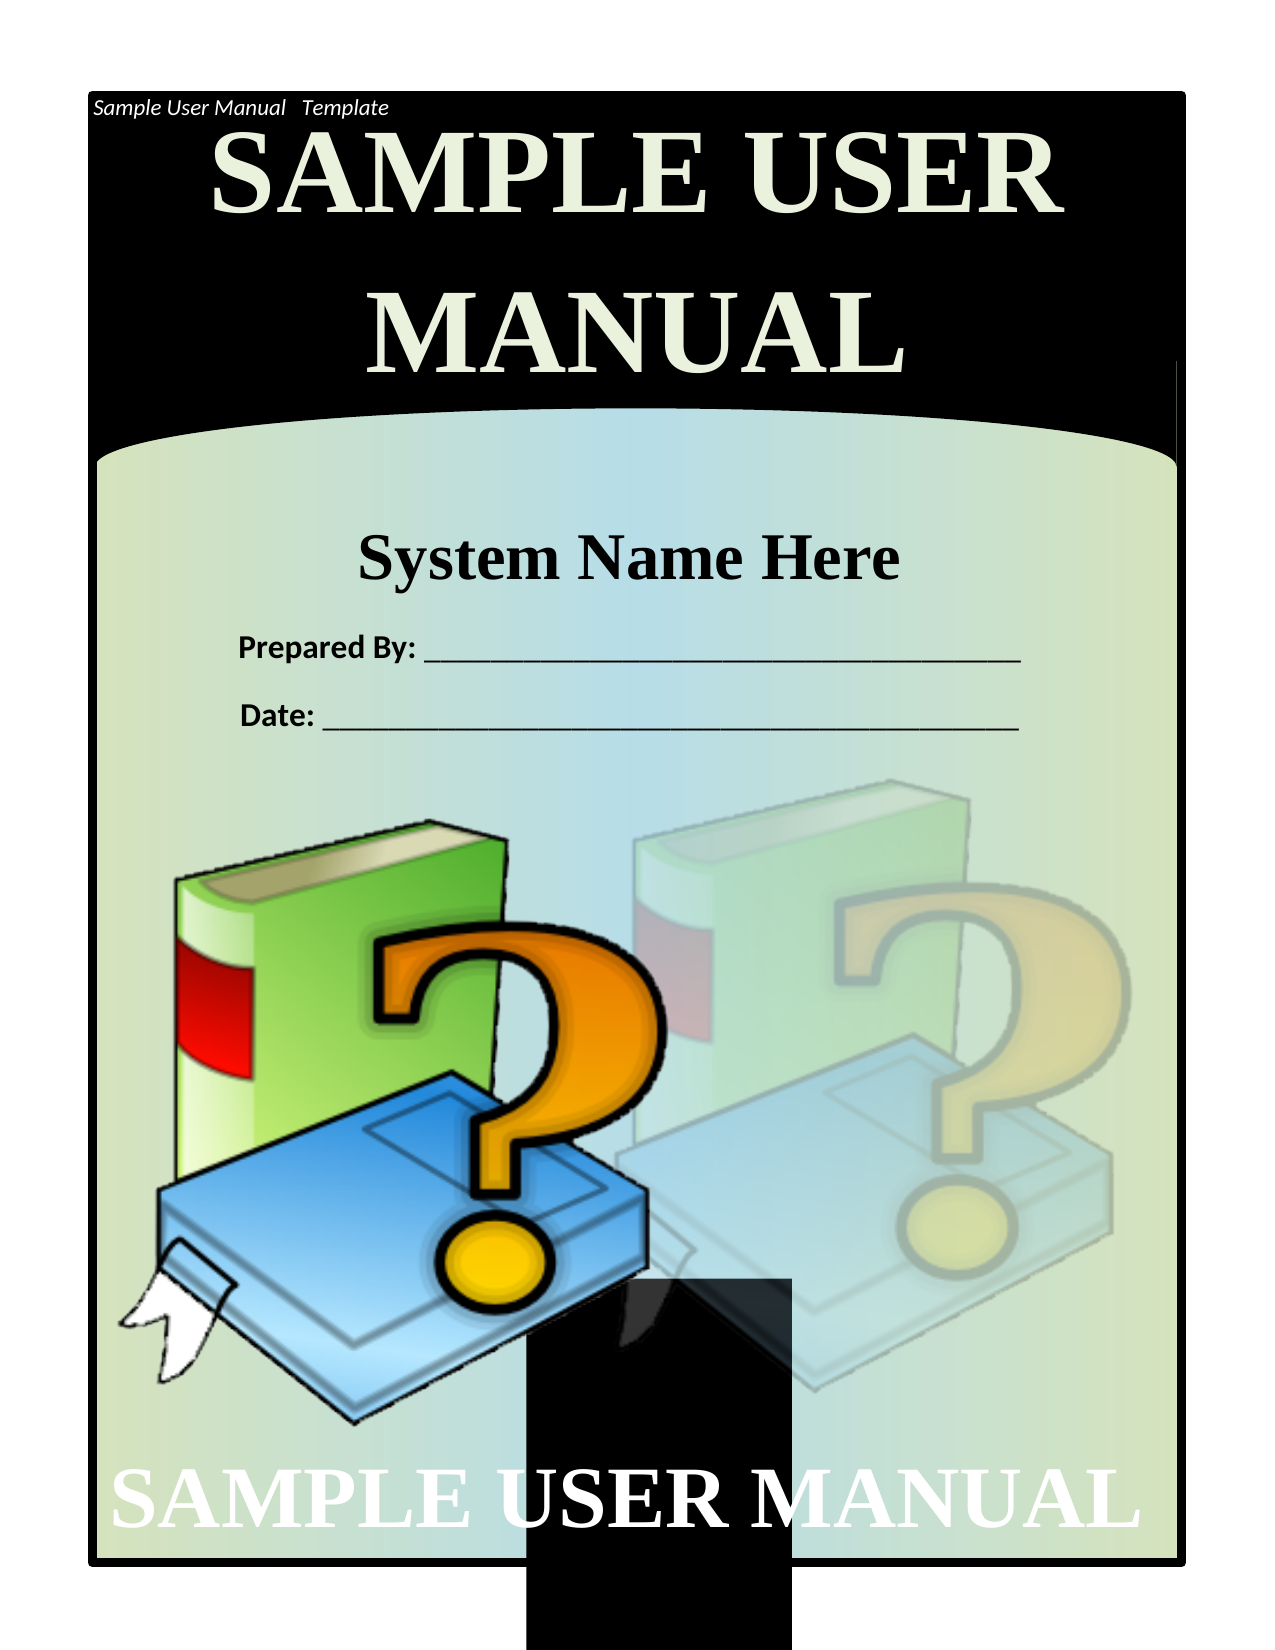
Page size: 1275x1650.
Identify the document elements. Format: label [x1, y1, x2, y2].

picture [109, 761, 1146, 1446]
